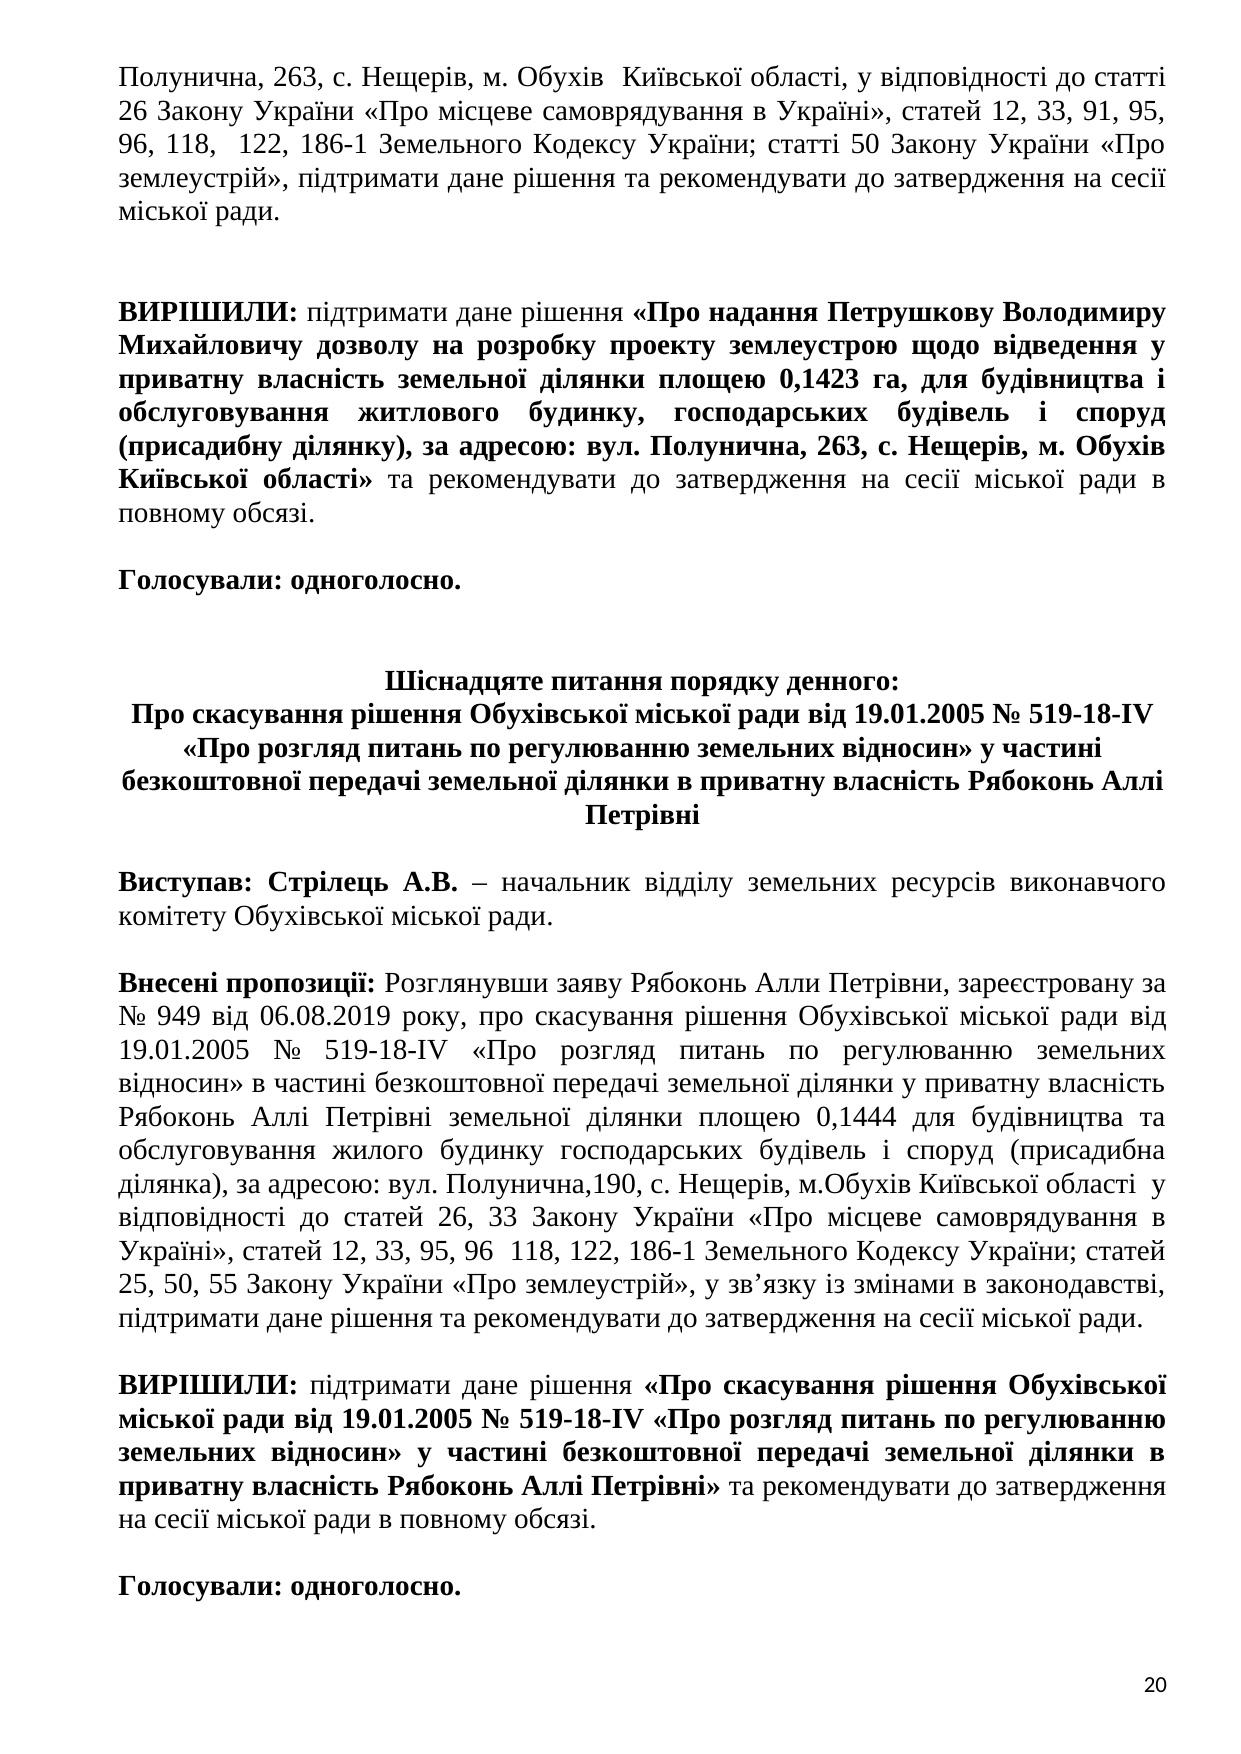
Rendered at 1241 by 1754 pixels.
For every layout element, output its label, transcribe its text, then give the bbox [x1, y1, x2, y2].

text Про скасування рішення Обухівської міської ради від 19.01.2005 № 519-18-ІV «Про розгляд питань по регулюванню земельних відносин» у частині безкоштовної передачі земельної ділянки в приватну власність Рябоконь Аллі Петрівні [118, 696, 1167, 831]
text Голосували: одноголосно. [118, 562, 1167, 596]
text ВИРІШИЛИ: підтримати дане рішення «Про скасування рішення Обухівської міської ради від 19.01.2005 № 519-18-ІV «Про розгляд питань по регулюванню земельних відносин» у частині безкоштовної передачі земельної ділянки в приватну власність Рябоконь Аллі Петрівні» та рекомендувати до затвердження на сесії міської ради в повному обсязі. [118, 1367, 1167, 1535]
text ВИРІШИЛИ: підтримати дане рішення «Про надання Петрушкову Володимиру Михайловичу дозволу на розробку проекту землеустрою щодо відведення у приватну власність земельної ділянки площею 0,1423 га, для будівництва і обслуговування житлового будинку, господарських будівель і споруд (присадибну ділянку), за адресою: вул. Полунична, 263, с. Нещерів, м. Обухів Київської області» та рекомендувати до затвердження на сесії міської ради в повному обсязі. [118, 294, 1167, 529]
text Виступав: Стрілець А.В. – начальник відділу земельних ресурсів виконавчого комітету Обухівської міської ради. [118, 864, 1167, 931]
text Голосували: одноголосно. [118, 1568, 1167, 1602]
text Шіснадцяте питання порядку денного: [118, 663, 1167, 696]
list Внесені пропозиції: Розглянувши заяву Рябоконь Алли Петрівни, зареєстровану за № 949 від 06.08.2019 року, про скасування рішення Обухівської міської ради від 19.01.2005 № 519-18-ІV «Про розгляд питань по регулюванню земельних відносин» в частині безкоштовної передачі земельної ділянки у приватну власність Рябоконь Аллі Петрівні земельної ділянки площею 0,1444 для будівництва та обслуговування жилого будинку господарських будівель і споруд (присадибна ділянка), за адресою: вул. Полунична,190, с. Нещерів, м.Обухів Київської області у відповідності до статей 26, 33 Закону України «Про місцеве самоврядування в Україні», статей 12, 33, 95, 96 118, 122, 186-1 Земельного Кодексу України; статей 25, 50, 55 Закону України «Про землеустрій», у зв’язку із змінами в законодавстві, підтримати дане рішення та рекомендувати до затвердження на сесії міської ради. [118, 965, 1167, 1334]
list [118, 59, 1167, 227]
